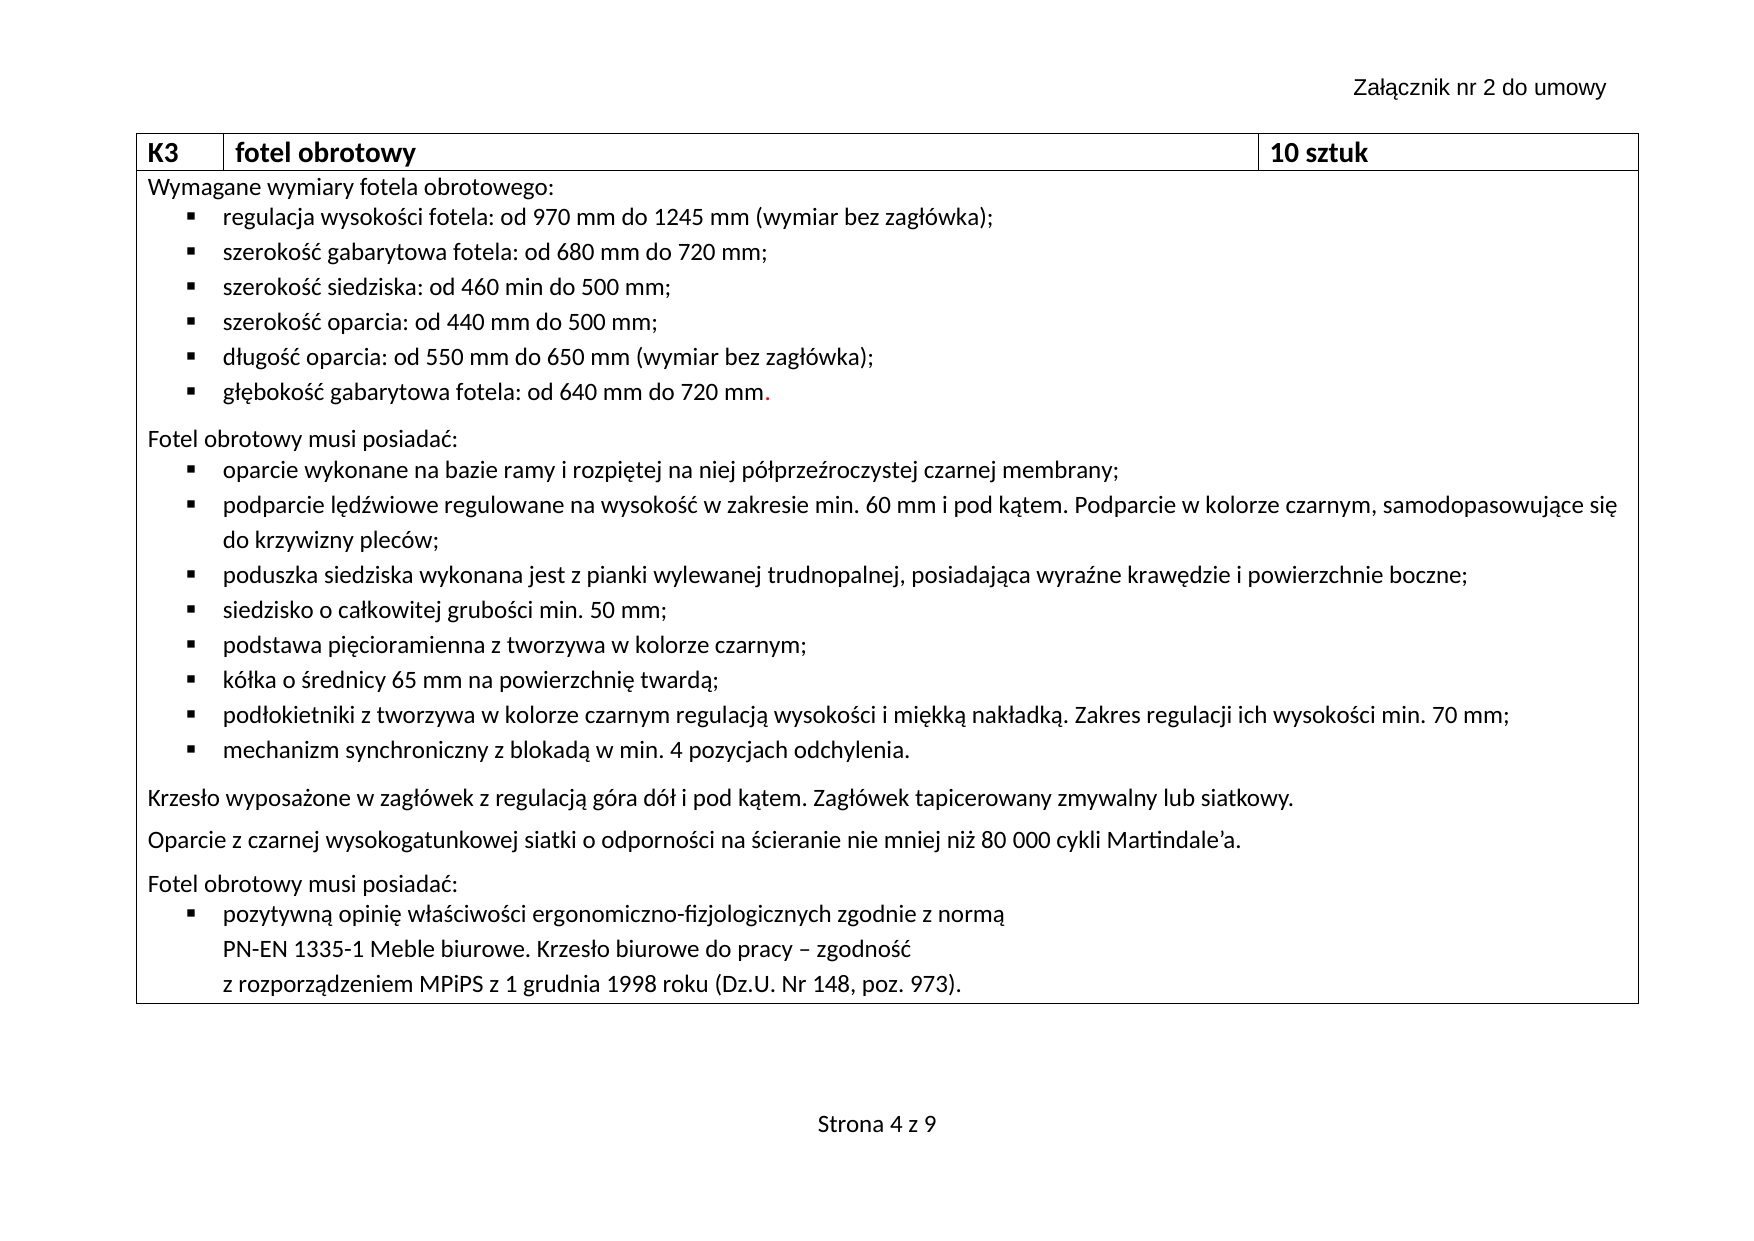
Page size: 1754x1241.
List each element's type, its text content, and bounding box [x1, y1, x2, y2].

table_cell K3 [137, 134, 223, 169]
table_cell fotel obrotowy [224, 134, 1258, 169]
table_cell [137, 171, 1638, 1003]
table_cell 10 sztuk [1259, 134, 1638, 169]
